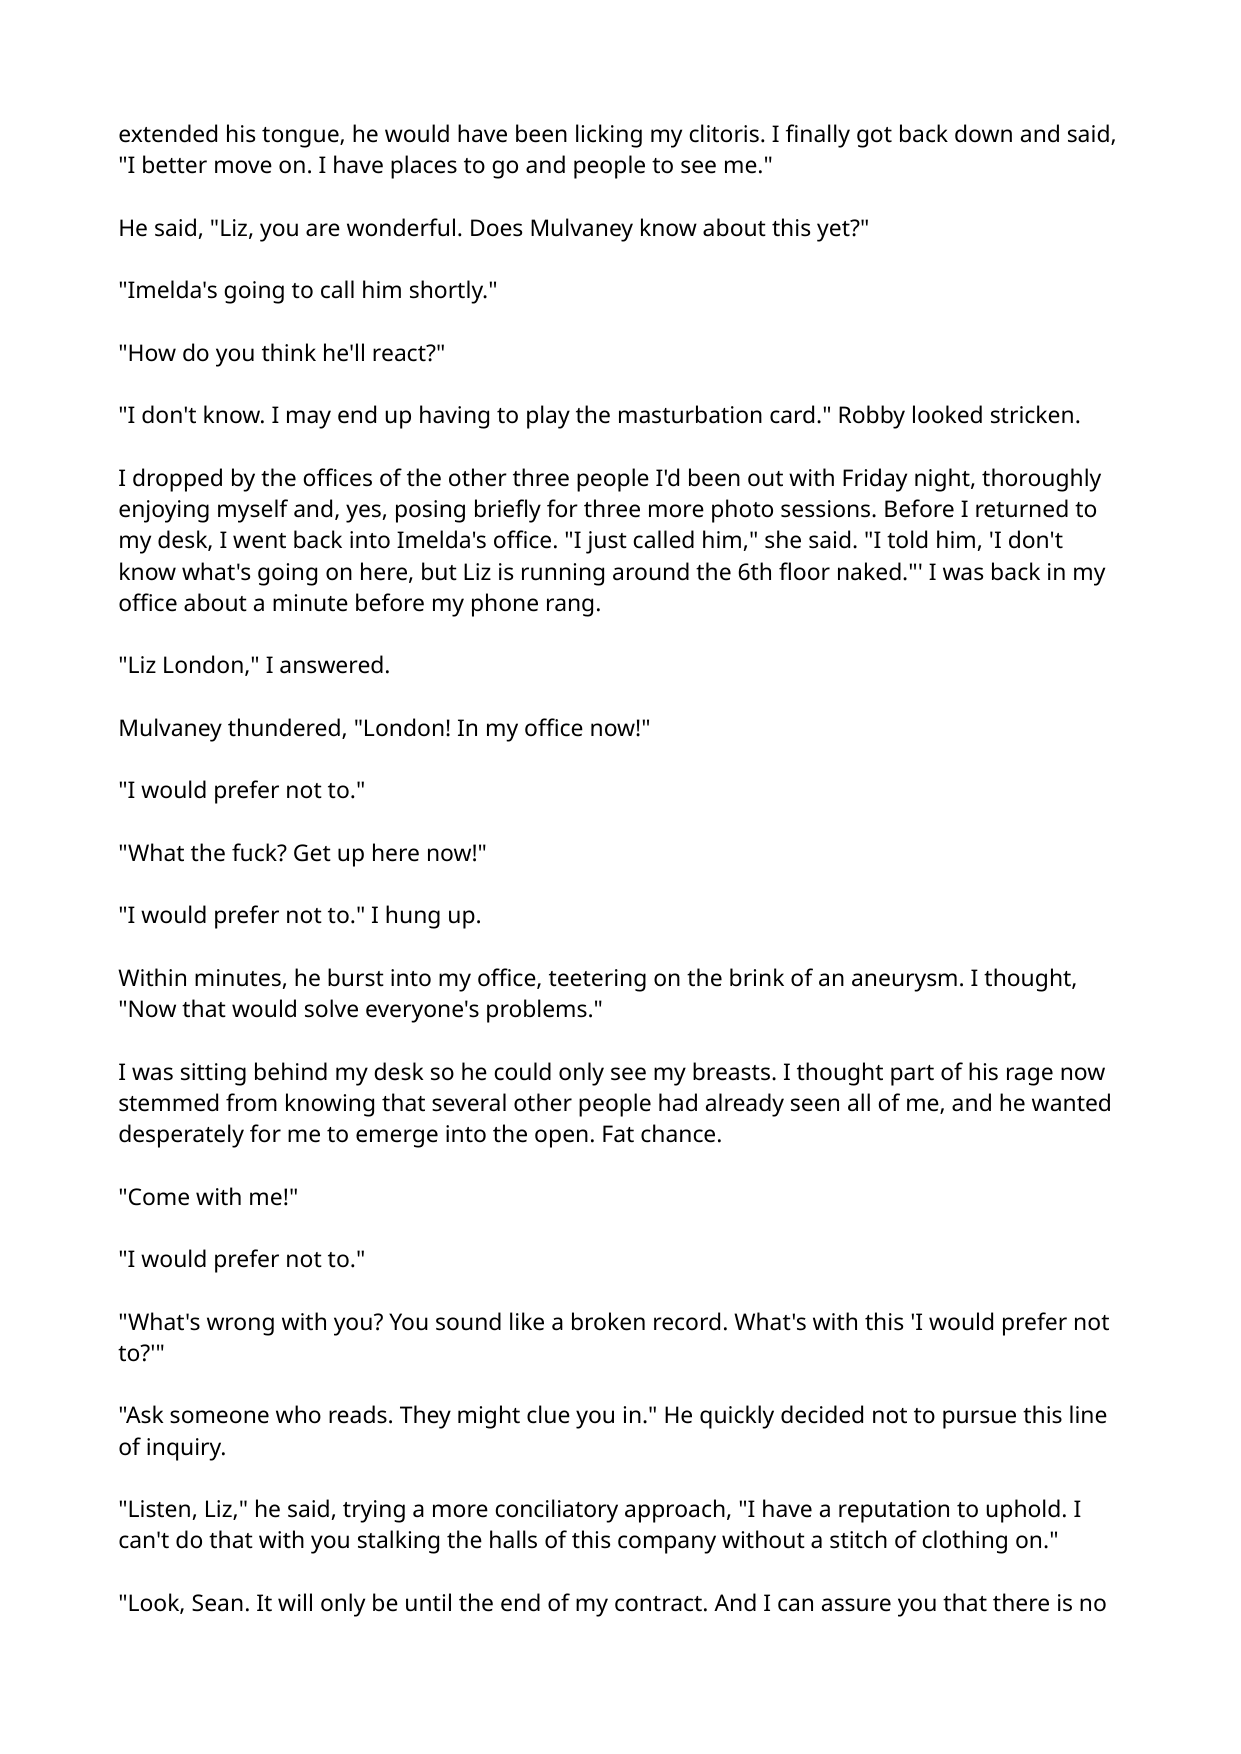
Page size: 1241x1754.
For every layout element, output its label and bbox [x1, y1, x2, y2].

text [118, 118, 1122, 1618]
